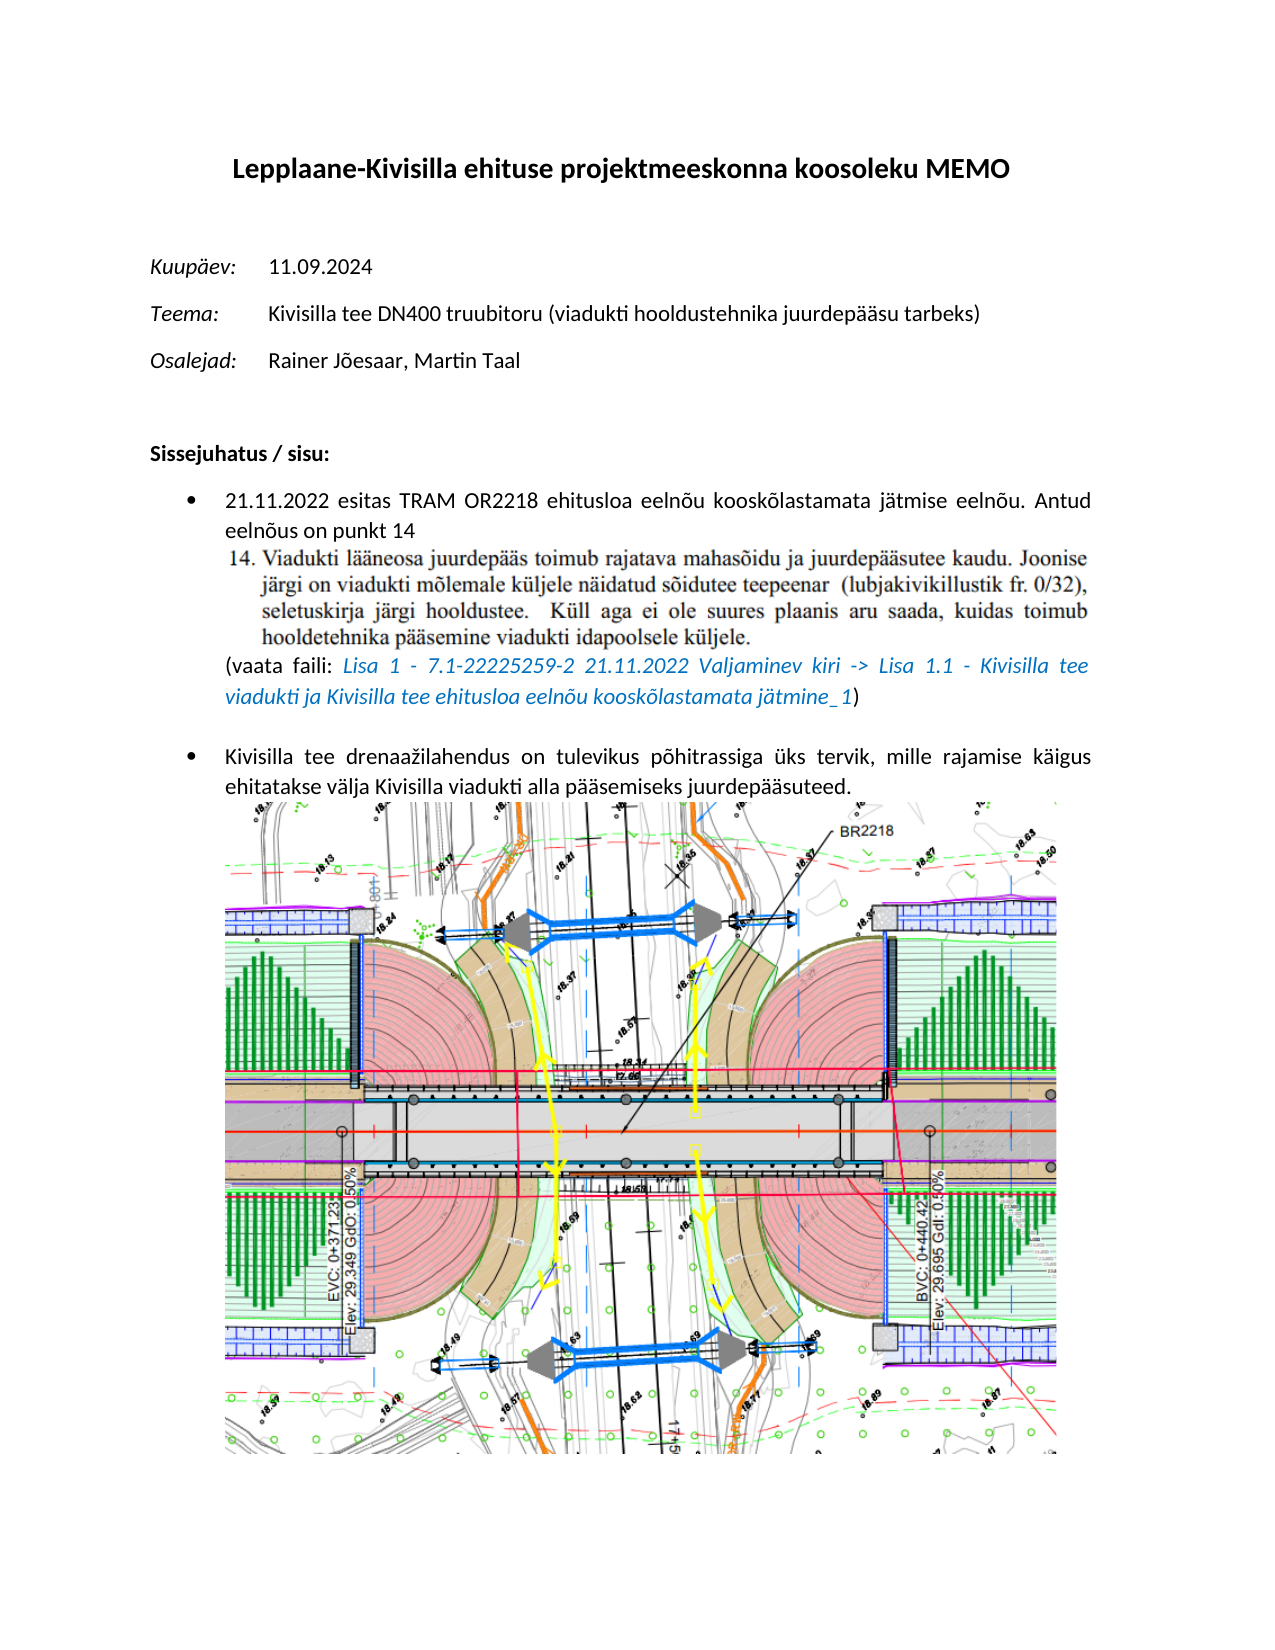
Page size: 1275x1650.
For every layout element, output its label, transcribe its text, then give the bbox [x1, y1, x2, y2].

list (vaata faili: Lisa 1 - 7.1-22225259-2 21.11.2022 Valjaminev kiri -> Lisa 1.1 - Kivisilla tee viadukti ja Kivisilla tee ehitusloa eelnõu kooskõlastamata jätmine_1) [225, 652, 1093, 710]
text Lepplaane-Kivisilla ehituse projektmeeskonna koosoleku MEMO [150, 150, 1093, 186]
picture [225, 546, 1093, 650]
text Osalejad: Rainer Jõesaar, Martin Taal [150, 346, 1093, 374]
picture [225, 802, 1057, 1454]
text Sissejuhatus / sisu: [150, 439, 1093, 467]
list Kivisilla tee drenaažilahendus on tulevikus põhitrassiga üks tervik, mille rajamise käigus ehitatakse välja Kivisilla viadukti alla pääsemiseks juurdepääsuteed. [187, 742, 1093, 800]
list 21.11.2022 esitas TRAM OR2218 ehitusloa eelnõu kooskõlastamata jätmise eelnõu. Antud eelnõus on punkt 14 [187, 486, 1093, 544]
text Kuupäev: 11.09.2024 [150, 252, 1093, 280]
text Teema: Kivisilla tee DN400 truubitoru (viadukti hooldustehnika juurdepääsu tarbeks) [150, 299, 1093, 327]
